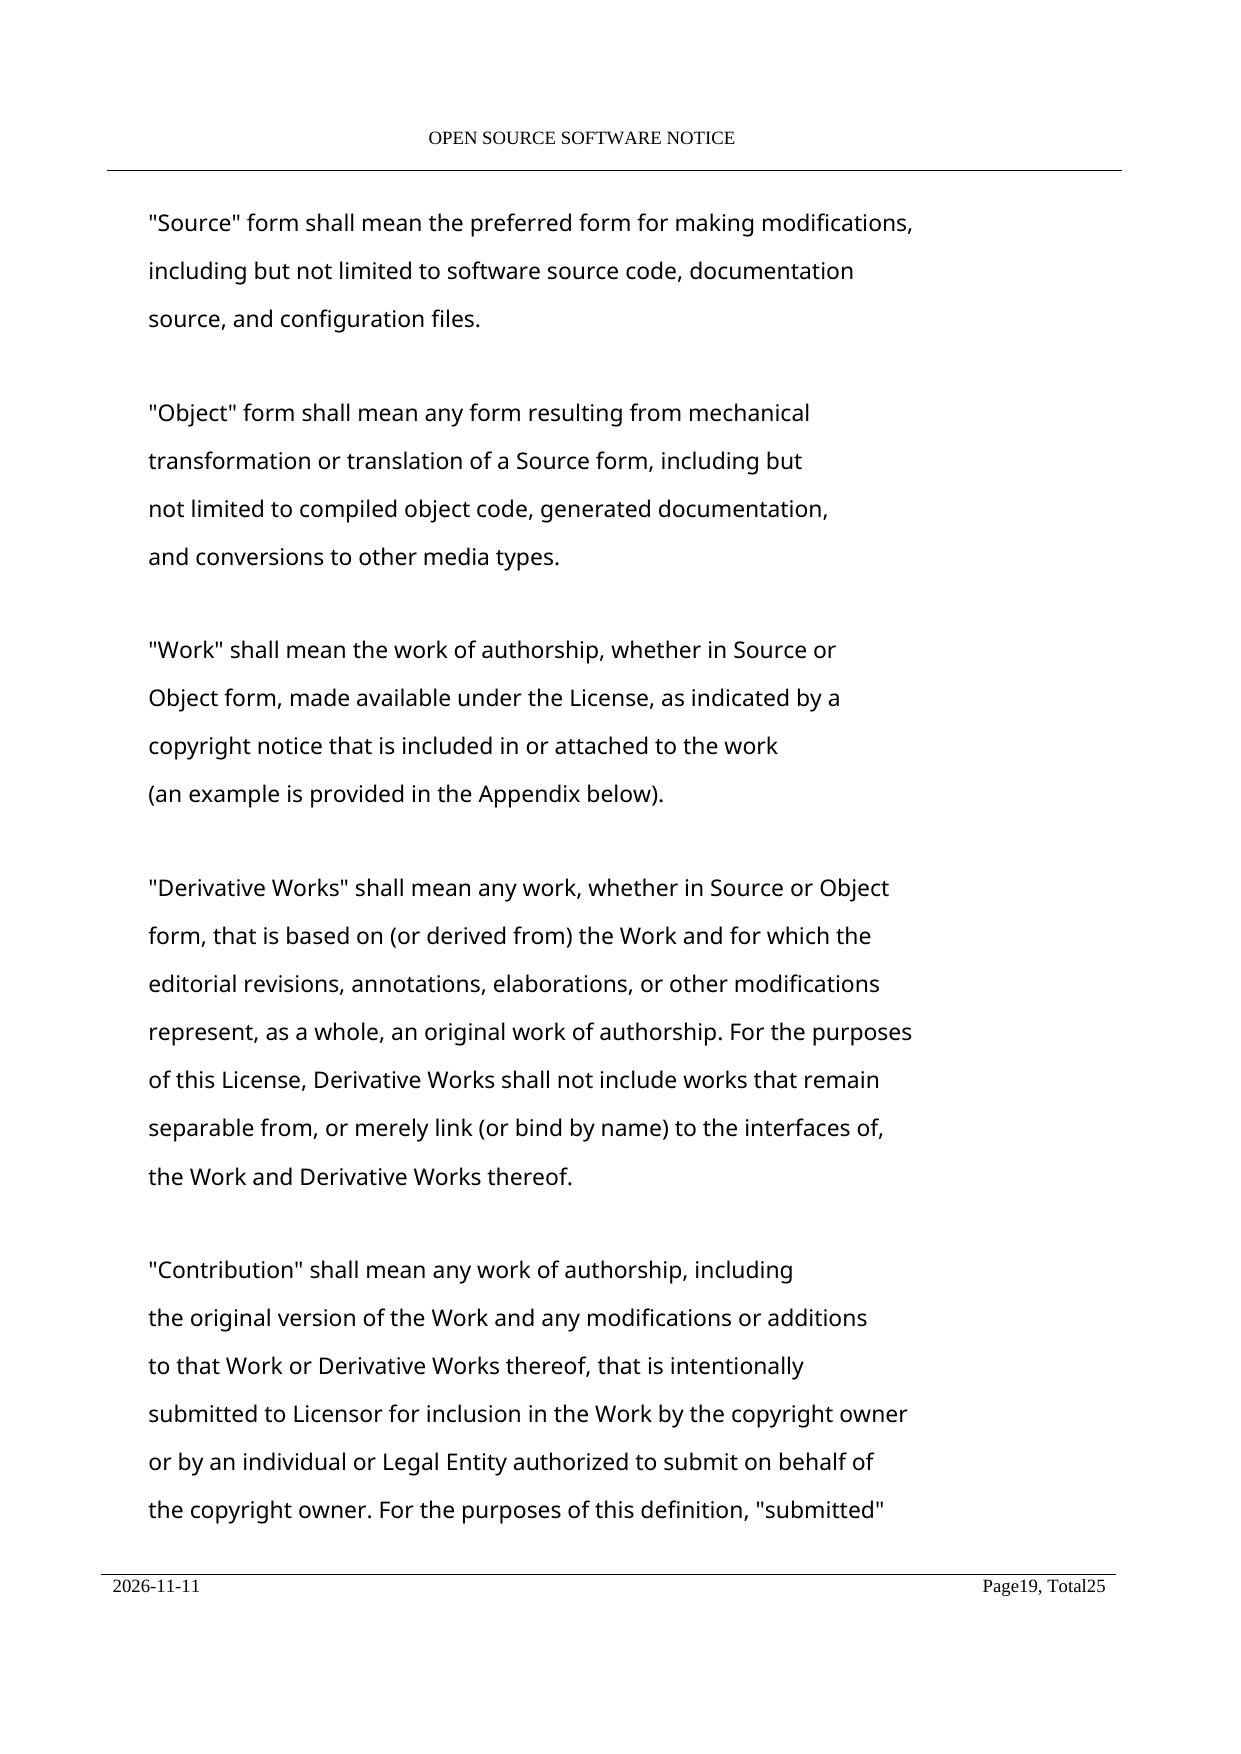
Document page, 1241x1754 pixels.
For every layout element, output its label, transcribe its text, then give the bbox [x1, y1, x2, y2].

text not limited to compiled object code, generated documentation, [112, 492, 1128, 524]
text separable from, or merely link (or bind by name) to the interfaces of, [112, 1112, 1128, 1144]
text Object form, made available under the License, as indicated by a [112, 682, 1128, 714]
text or by an individual or Legal Entity authorized to submit on behalf of [112, 1446, 1128, 1478]
text of this License, Derivative Works shall not include works that remain [112, 1063, 1128, 1096]
text to that Work or Derivative Works thereof, that is intentionally [112, 1349, 1128, 1382]
text "Source" form shall mean the preferred form for making modifications, [112, 206, 1128, 239]
text the original version of the Work and any modifications or additions [112, 1301, 1128, 1334]
text transformation or translation of a Source form, including but [112, 444, 1128, 476]
text copyright notice that is included in or attached to the work [112, 730, 1128, 762]
text form, that is based on (or derived from) the Work and for which the [112, 919, 1128, 952]
text source, and configuration files. [112, 303, 1128, 335]
text editorial revisions, annotations, elaborations, or other modifications [112, 967, 1128, 1000]
text including but not limited to software source code, documentation [112, 254, 1128, 287]
text "Object" form shall mean any form resulting from mechanical [112, 396, 1128, 428]
text submitted to Licensor for inclusion in the Work by the copyright owner [112, 1397, 1128, 1430]
text the copyright owner. For the purposes of this definition, "submitted" [112, 1494, 1128, 1526]
text the Work and Derivative Works thereof. [112, 1160, 1128, 1192]
text "Contribution" shall mean any work of authorship, including [112, 1253, 1128, 1286]
text and conversions to other media types. [112, 540, 1128, 573]
text "Work" shall mean the work of authorship, whether in Source or [112, 633, 1128, 666]
text represent, as a whole, an original work of authorship. For the purposes [112, 1015, 1128, 1048]
text (an example is provided in the Appendix below). [112, 778, 1128, 810]
text "Derivative Works" shall mean any work, whether in Source or Object [112, 871, 1128, 903]
